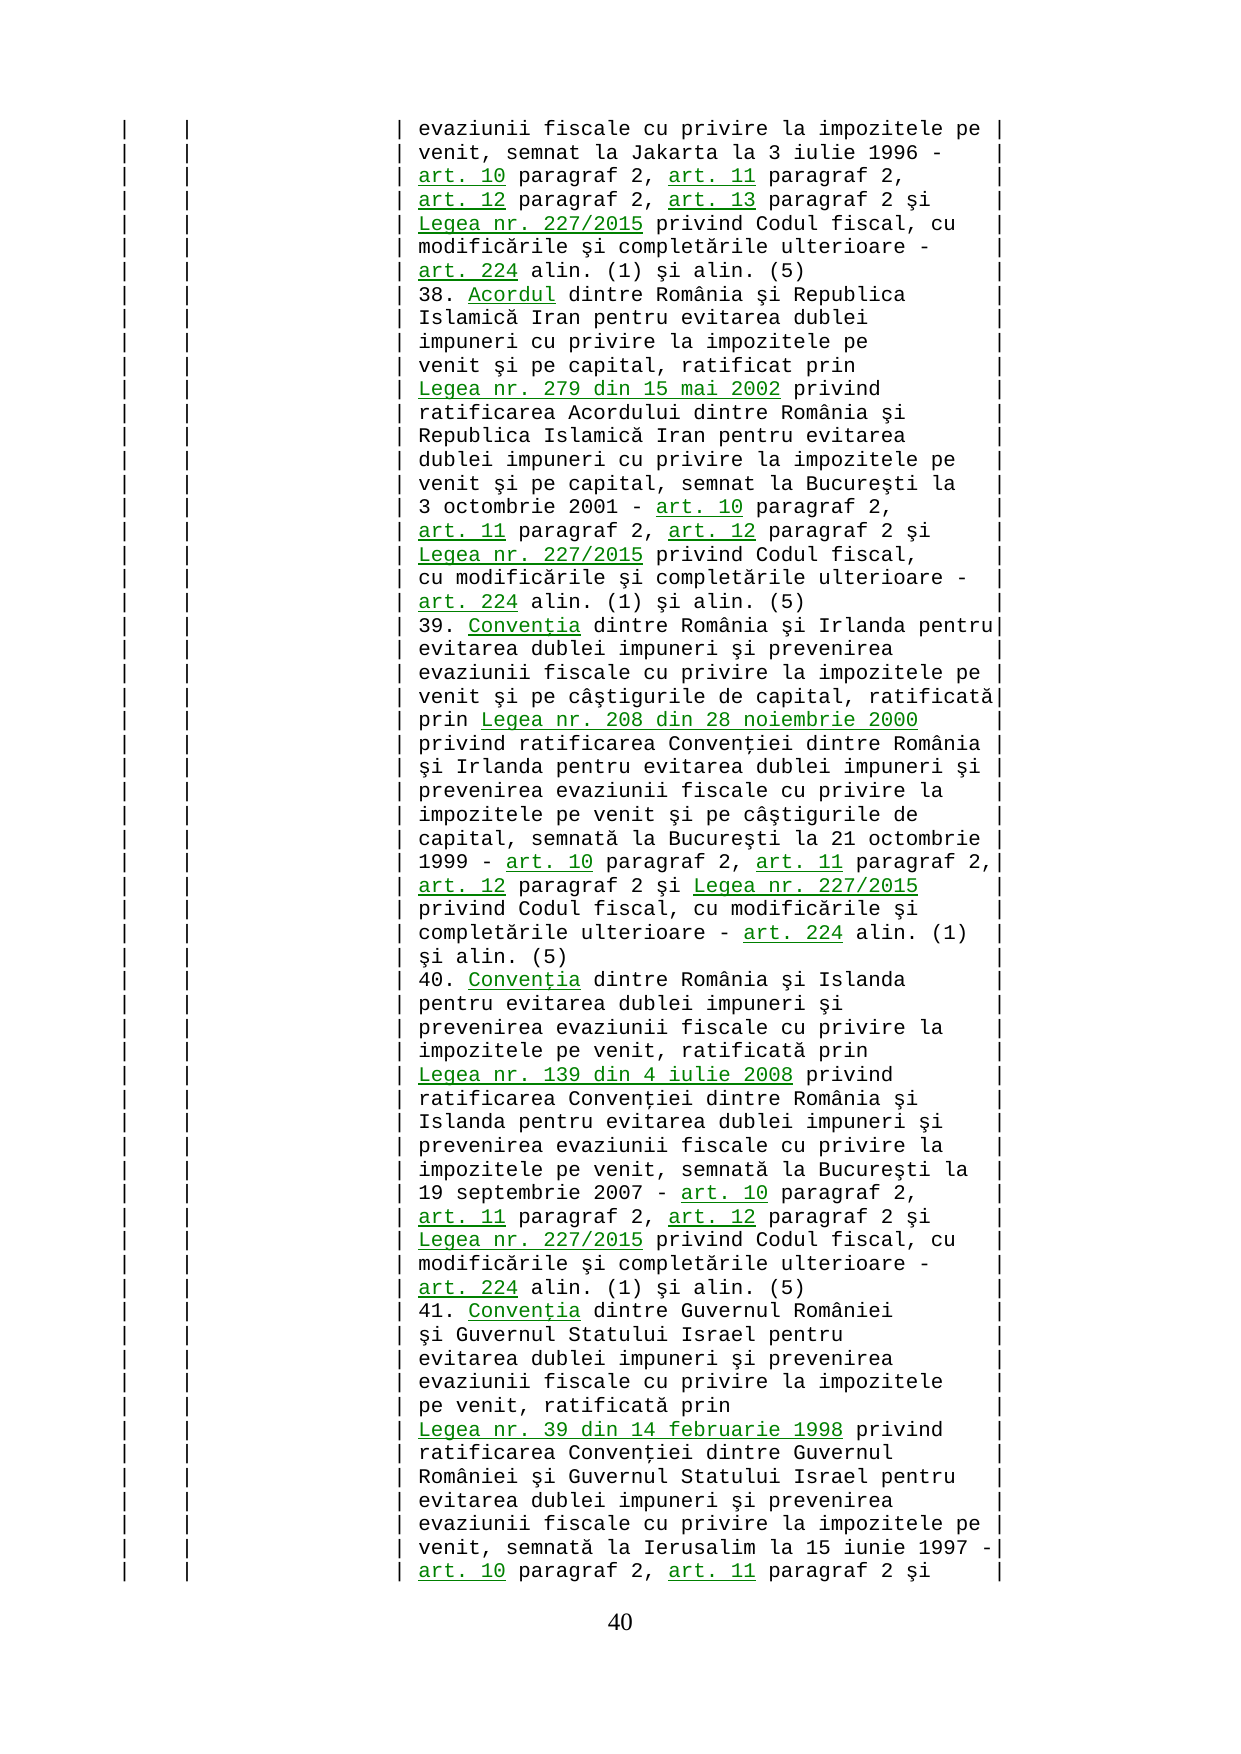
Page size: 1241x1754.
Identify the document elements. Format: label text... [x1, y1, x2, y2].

text | | | evaziunii fiscale cu privire la impozitele | [118, 1371, 1122, 1395]
text | | | şi Irlanda pentru evitarea dublei impuneri şi | [118, 757, 1122, 780]
text | | | Republica Islamică Iran pentru evitarea | [118, 426, 1122, 449]
text | | | privind ratificarea Convenţiei dintre România | [118, 733, 1122, 757]
text | | | 19 septembrie 2007 - art. 10 paragraf 2, | [118, 1182, 1122, 1206]
text | | | art. 10 paragraf 2, art. 11 paragraf 2, | [118, 165, 1122, 189]
text | | | modificările şi completările ulterioare - | [118, 1253, 1122, 1277]
text | | | 1999 - art. 10 paragraf 2, art. 11 paragraf 2,| [118, 851, 1122, 875]
text | | | ratificarea Acordului dintre România şi | [118, 402, 1122, 426]
text | | | venit, semnată la Ierusalim la 15 iunie 1997 -| [118, 1537, 1122, 1561]
text | | | evitarea dublei impuneri şi prevenirea | [118, 1348, 1122, 1371]
text | | | 38. Acordul dintre România şi Republica | [118, 284, 1122, 307]
text | | | capital, semnată la Bucureşti la 21 octombrie | [118, 827, 1122, 851]
text | | | evitarea dublei impuneri şi prevenirea | [118, 638, 1122, 662]
text | | | prin Legea nr. 208 din 28 noiembrie 2000 | [118, 709, 1122, 733]
text | | | art. 224 alin. (1) şi alin. (5) | [118, 591, 1122, 615]
text | | | evaziunii fiscale cu privire la impozitele pe | [118, 662, 1122, 686]
text | | | Legea nr. 139 din 4 iulie 2008 privind | [118, 1064, 1122, 1088]
text | | | completările ulterioare - art. 224 alin. (1) | [118, 922, 1122, 946]
text | | | şi alin. (5) | [118, 946, 1122, 969]
text | | | şi Guvernul Statului Israel pentru | [118, 1324, 1122, 1348]
text | | | Legea nr. 39 din 14 februarie 1998 privind | [118, 1419, 1122, 1442]
text | | | art. 224 alin. (1) şi alin. (5) | [118, 260, 1122, 284]
text | | | impuneri cu privire la impozitele pe | [118, 331, 1122, 354]
text | | | impozitele pe venit, semnată la Bucureşti la | [118, 1158, 1122, 1182]
text | | | art. 11 paragraf 2, art. 12 paragraf 2 şi | [118, 520, 1122, 544]
text | | | impozitele pe venit, ratificată prin | [118, 1040, 1122, 1064]
text | | | venit, semnat la Jakarta la 3 iulie 1996 - | [118, 142, 1122, 165]
text | | | pe venit, ratificată prin | [118, 1395, 1122, 1419]
text | | | modificările şi completările ulterioare - | [118, 236, 1122, 260]
text | | | 39. Convenţia dintre România şi Irlanda pentru| [118, 615, 1122, 638]
text | | | ratificarea Convenţiei dintre România şi | [118, 1088, 1122, 1111]
text | | | Legea nr. 227/2015 privind Codul fiscal, cu | [118, 213, 1122, 236]
text | | | art. 224 alin. (1) şi alin. (5) | [118, 1277, 1122, 1300]
text | | | prevenirea evaziunii fiscale cu privire la | [118, 780, 1122, 804]
text | | | venit şi pe capital, semnat la Bucureşti la | [118, 473, 1122, 496]
text | | | art. 12 paragraf 2, art. 13 paragraf 2 şi | [118, 189, 1122, 213]
text | | | 41. Convenţia dintre Guvernul României | [118, 1300, 1122, 1324]
text | | | Islanda pentru evitarea dublei impuneri şi | [118, 1111, 1122, 1135]
text | | | pentru evitarea dublei impuneri şi | [118, 993, 1122, 1017]
text | | | privind Codul fiscal, cu modificările şi | [118, 898, 1122, 922]
text | | | impozitele pe venit şi pe câştigurile de | [118, 804, 1122, 827]
text | | | 40. Convenţia dintre România şi Islanda | [118, 969, 1122, 993]
text | | | prevenirea evaziunii fiscale cu privire la | [118, 1135, 1122, 1158]
text | | | ratificarea Convenţiei dintre Guvernul | [118, 1442, 1122, 1466]
text | | | dublei impuneri cu privire la impozitele pe | [118, 449, 1122, 473]
text | | | evaziunii fiscale cu privire la impozitele pe | [118, 118, 1122, 142]
text | | | evaziunii fiscale cu privire la impozitele pe | [118, 1513, 1122, 1537]
text | | | României şi Guvernul Statului Israel pentru | [118, 1466, 1122, 1489]
text | | | cu modificările şi completările ulterioare - | [118, 567, 1122, 591]
text | | | prevenirea evaziunii fiscale cu privire la | [118, 1017, 1122, 1040]
text | | | Islamică Iran pentru evitarea dublei | [118, 307, 1122, 331]
text | | | evitarea dublei impuneri şi prevenirea | [118, 1489, 1122, 1513]
text | | | art. 11 paragraf 2, art. 12 paragraf 2 şi | [118, 1206, 1122, 1229]
text | | | art. 12 paragraf 2 şi Legea nr. 227/2015 | [118, 875, 1122, 898]
text | | | Legea nr. 279 din 15 mai 2002 privind | [118, 378, 1122, 402]
text | | | 3 octombrie 2001 - art. 10 paragraf 2, | [118, 496, 1122, 520]
text | | | venit şi pe câştigurile de capital, ratificată| [118, 686, 1122, 709]
text | | | Legea nr. 227/2015 privind Codul fiscal, | [118, 544, 1122, 567]
text | | | venit şi pe capital, ratificat prin | [118, 354, 1122, 378]
text | | | Legea nr. 227/2015 privind Codul fiscal, cu | [118, 1229, 1122, 1253]
text | | | art. 10 paragraf 2, art. 11 paragraf 2 şi | [118, 1561, 1122, 1584]
